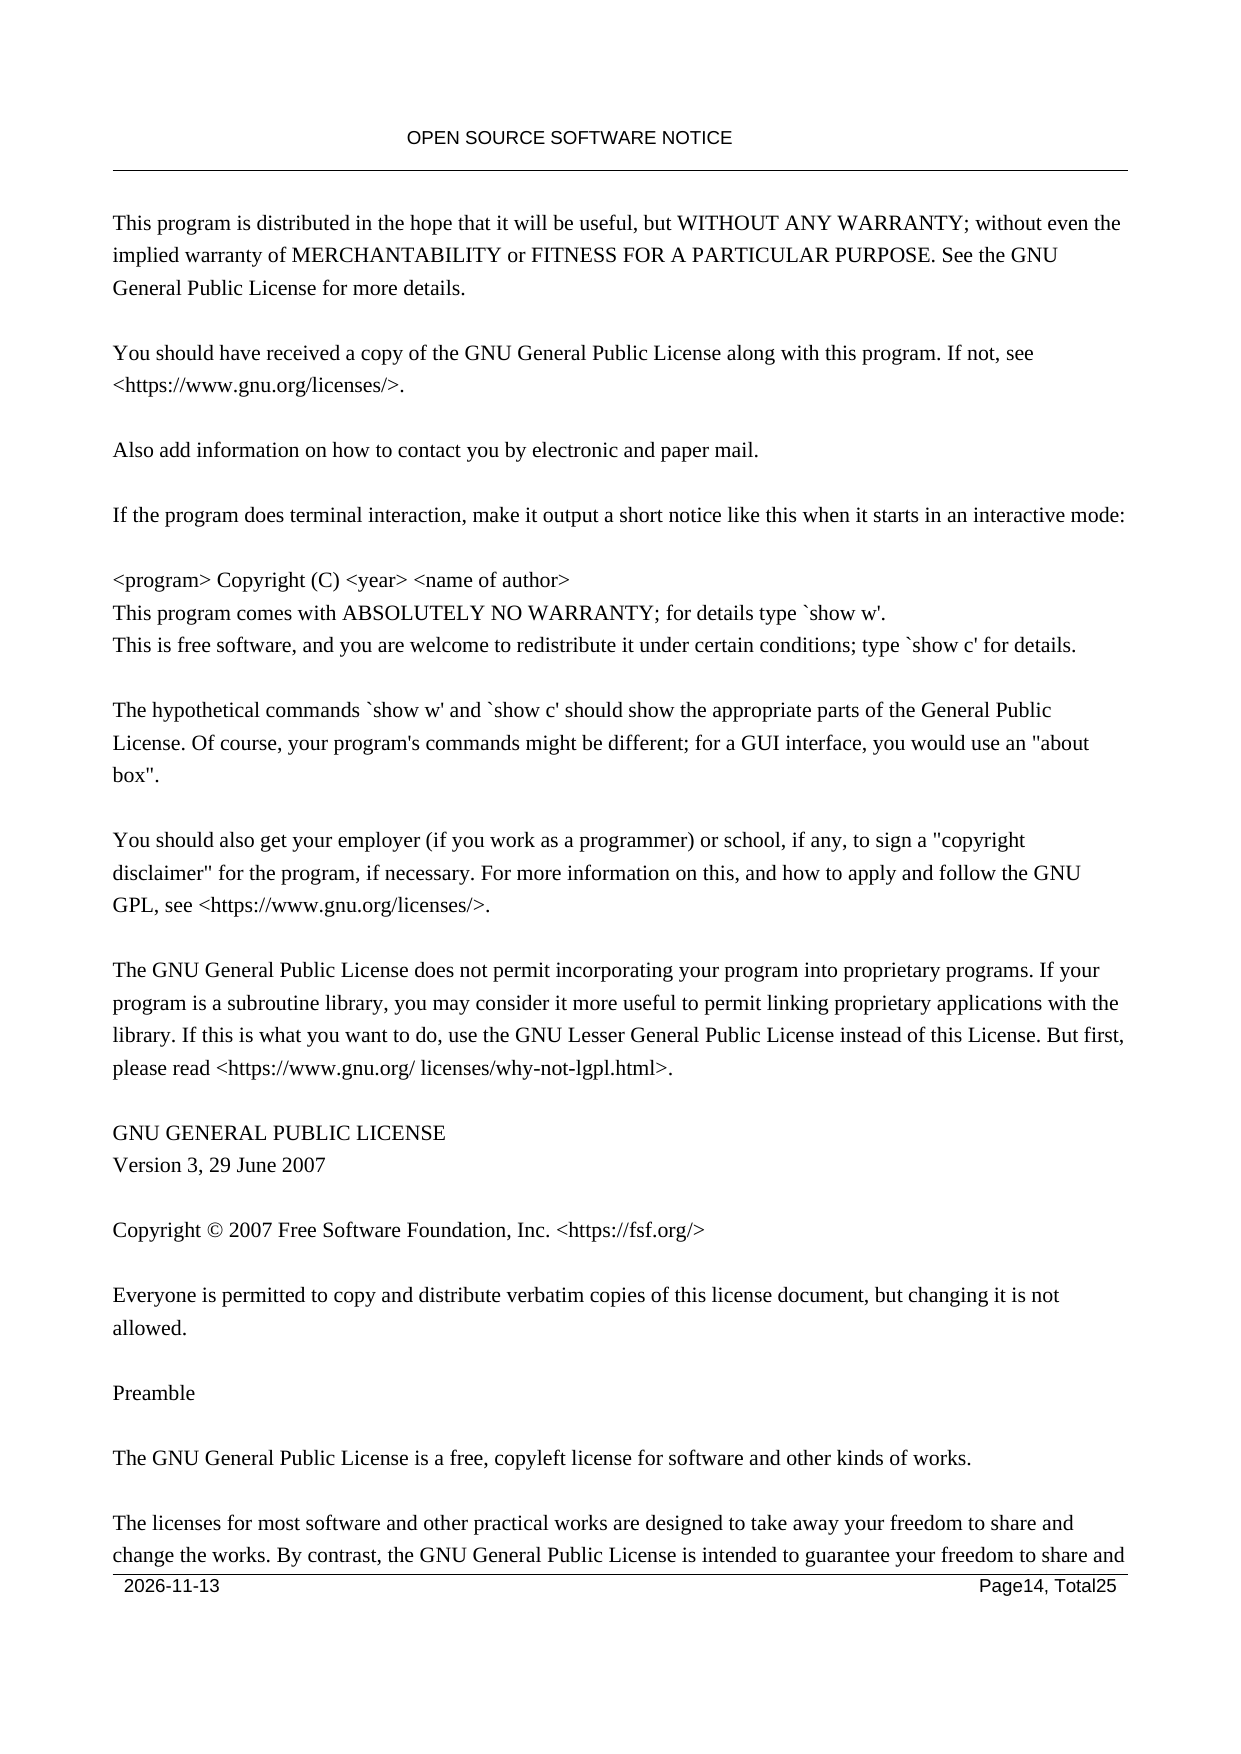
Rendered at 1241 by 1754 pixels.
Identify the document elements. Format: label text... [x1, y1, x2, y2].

text Also add information on how to contact you by electronic and paper mail. [112, 434, 1128, 466]
text This program comes with ABSOLUTELY NO WARRANTY; for details type `show w'. [112, 596, 1128, 629]
text If the program does terminal interaction, make it output a short notice like this when it starts in an interactive mode: [112, 499, 1128, 531]
text Everyone is permitted to copy and distribute verbatim copies of this license document, but changing it is not allowed. [112, 1279, 1128, 1344]
text You should also get your employer (if you work as a programmer) or school, if any, to sign a "copyright disclaimer" for the program, if necessary. For more information on this, and how to apply and follow the GNU GPL, see <https://www.gnu.org/licenses/>. [112, 824, 1128, 921]
text Preamble [112, 1376, 1128, 1409]
text This program is distributed in the hope that it will be useful, but WITHOUT ANY WARRANTY; without even the implied warranty of MERCHANTABILITY or FITNESS FOR A PARTICULAR PURPOSE. See the GNU General Public License for more details. [112, 206, 1128, 304]
text You should have received a copy of the GNU General Public License along with this program. If not, see <https://www.gnu.org/licenses/>. [112, 336, 1128, 401]
text The hypothetical commands `show w' and `show c' should show the appropriate parts of the General Public License. Of course, your program's commands might be different; for a GUI interface, you would use an "about box". [112, 694, 1128, 791]
text The GNU General Public License is a free, copyleft license for software and other kinds of works. [112, 1441, 1128, 1474]
text Copyright © 2007 Free Software Foundation, Inc. <https://fsf.org/> [112, 1214, 1128, 1246]
text Version 3, 29 June 2007 [112, 1149, 1128, 1181]
text <program> Copyright (C) <year> <name of author> [112, 564, 1128, 596]
text This is free software, and you are welcome to redistribute it under certain conditions; type `show c' for details. [112, 629, 1128, 661]
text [112, 1506, 1128, 1571]
text The GNU General Public License does not permit incorporating your program into proprietary programs. If your program is a subroutine library, you may consider it more useful to permit linking proprietary applications with the library. If this is what you want to do, use the GNU Lesser General Public License instead of this License. But first, please read <https://www.gnu.org/ licenses/why-not-lgpl.html>. GNU GENERAL PUBLIC LICENSE [112, 954, 1128, 1149]
